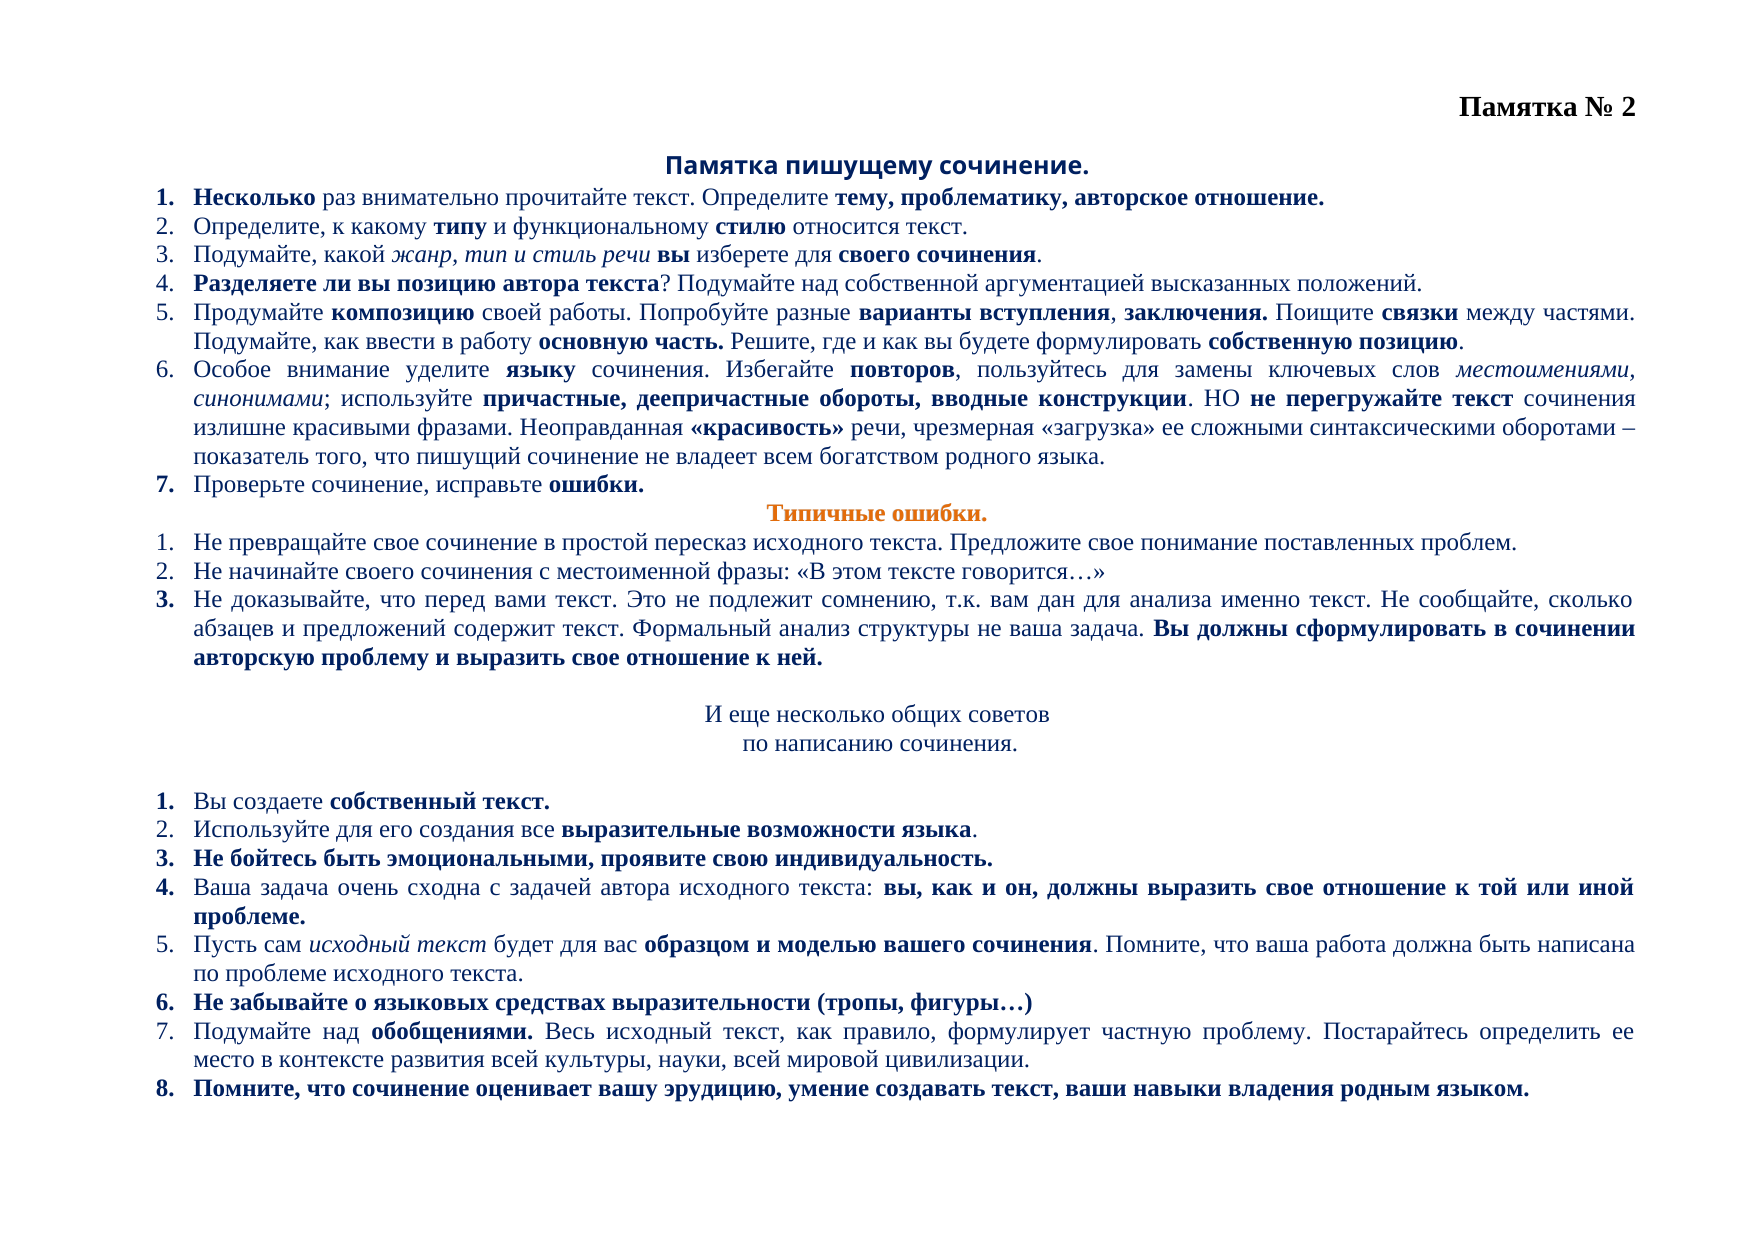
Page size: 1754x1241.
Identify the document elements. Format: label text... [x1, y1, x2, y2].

list Используйте для его создания все выразительные возможности языка. [156, 814, 1636, 843]
list Особое внимание уделите языку сочинения. Избегайте повторов, пользуйтесь для замены ключевых слов местоимениями, синонимами; используйте причастные, деепричастные обороты, вводные конструкции. НО не перегружайте текст сочинения излишне красивыми фразами. Неоправданная «красивость» речи, чрезмерная «загрузка» ее сложными синтаксическими оборотами – показатель того, что пишущий сочинение не владеет всем богатством родного языка. [156, 354, 1636, 469]
list Разделяете ли вы позицию автора текста? Подумайте над собственной аргументацией высказанных положений. [156, 268, 1636, 297]
list Не превращайте свое сочинение в простой пересказ исходного текста. Предложите свое понимание поставленных проблем. [156, 527, 1636, 556]
list Подумайте, какой жанр, тип и стиль речи вы изберете для своего сочинения. [156, 239, 1636, 268]
list Проверьте сочинение, исправьте ошибки. [156, 469, 1636, 498]
list Не доказывайте, что перед вами текст. Это не подлежит сомнению, т.к. вам дан для анализа именно текст. Не сообщайте, сколько абзацев и предложений содержит текст. Формальный анализ структуры не ваша задача. Вы должны сформулировать в сочинении авторскую проблему и выразить свое отношение к ней. [156, 584, 1636, 671]
list Несколько раз внимательно прочитайте текст. Определите тему, проблематику, авторское отношение. [156, 182, 1636, 211]
list Не бойтесь быть эмоциональными, проявите свою индивидуальность. [156, 843, 1636, 872]
text по написанию сочинения. [118, 728, 1636, 757]
list Ваша задача очень сходна с задачей автора исходного текста: вы, как и он, должны выразить свое отношение к той или иной проблеме. [156, 872, 1636, 929]
list Не забывайте о языковых средствах выразительности (тропы, фигуры…) [156, 987, 1636, 1016]
list Вы создаете собственный текст. [156, 786, 1636, 814]
list Продумайте композицию своей работы. Попробуйте разные варианты вступления, заключения. Поищите связки между частями. Подумайте, как ввести в работу основную часть. Решите, где и как вы будете формулировать собственную позицию. [156, 297, 1636, 354]
list Подумайте над обобщениями. Весь исходный текст, как правило, формулирует частную проблему. Постарайтесь определить ее место в контексте развития всей культуры, науки, всей мировой цивилизации. [156, 1016, 1636, 1073]
list Определите, к какому типу и функциональному стилю относится текст. [156, 211, 1636, 239]
text И еще несколько общих советов [118, 699, 1636, 728]
text Памятка пишущему сочинение. [118, 148, 1636, 182]
text Памятка № 2 [118, 89, 1636, 122]
text Типичные ошибки. [118, 498, 1636, 527]
list Пусть сам исходный текст будет для вас образцом и моделью вашего сочинения. Помните, что ваша работа должна быть написана по проблеме исходного текста. [156, 929, 1636, 987]
list Не начинайте своего сочинения с местоименной фразы: «В этом тексте говорится…» [156, 556, 1636, 584]
list Помните, что сочинение оценивает вашу эрудицию, умение создавать текст, ваши навыки владения родным языком. [156, 1073, 1636, 1102]
